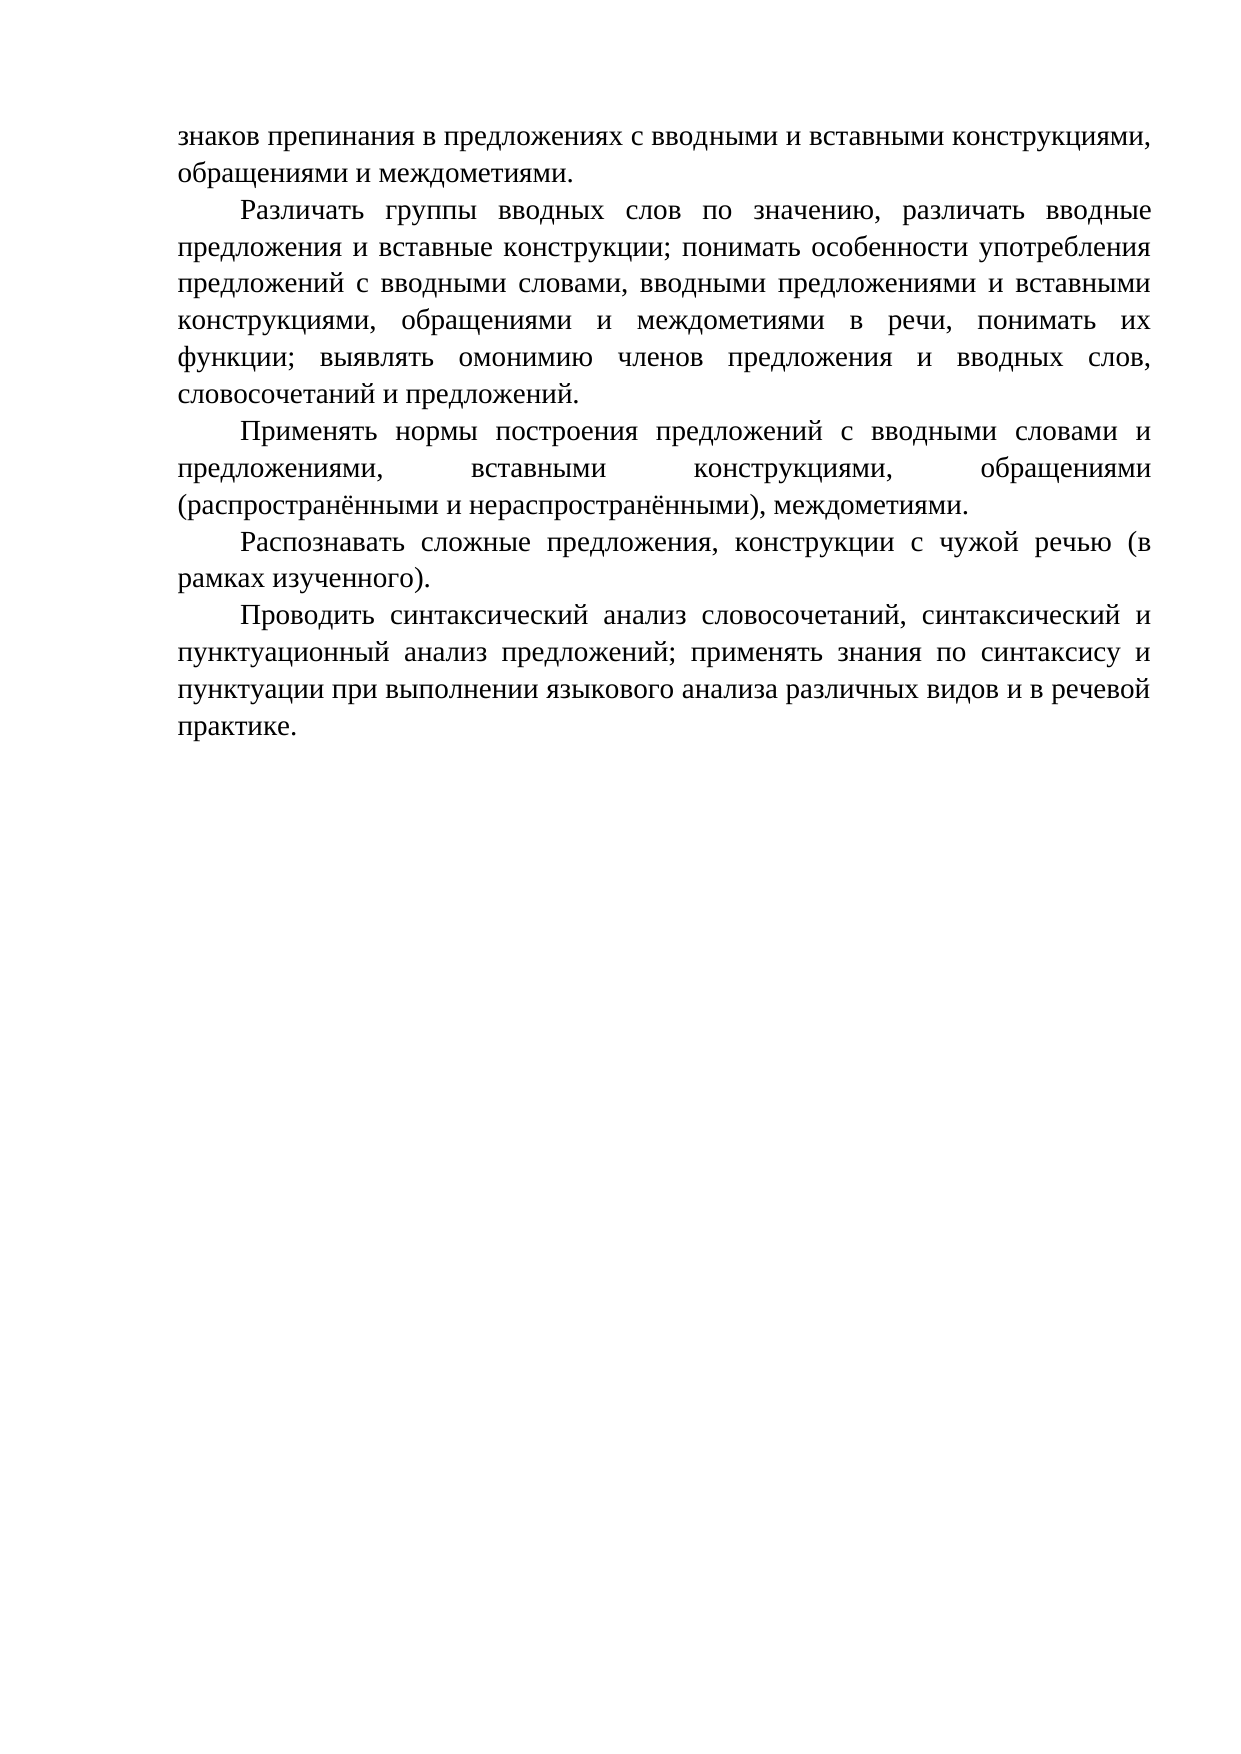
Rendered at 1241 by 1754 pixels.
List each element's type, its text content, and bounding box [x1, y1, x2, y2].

text Различать группы вводных слов по значению, различать ввод­ные предложения и вставные конструкции; понимать особенности употребления предложений с вводными словами, вводными предложениями и вставными конструкциями, обращениями и междометиями в речи, понимать их функции; выявлять омонимию членов предложения и вводных слов, словосочетаний и предложений. [177, 192, 1152, 410]
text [177, 118, 1152, 188]
text Распознавать сложные предложения, конструкции с чужой речью (в рамках изученного). [177, 524, 1152, 594]
text Проводить синтаксический анализ словосочетаний, синтаксический и пунктуационный анализ предложений; применять знания по синтаксису и пунктуации при выполнении языкового анализа различных видов и в речевой практике. [177, 597, 1152, 742]
text Применять нормы построения предложений с вводными словами и предложениями, вставными конструкциями, обращениями (распространёнными и нераспространёнными), междометиями. [177, 413, 1152, 520]
